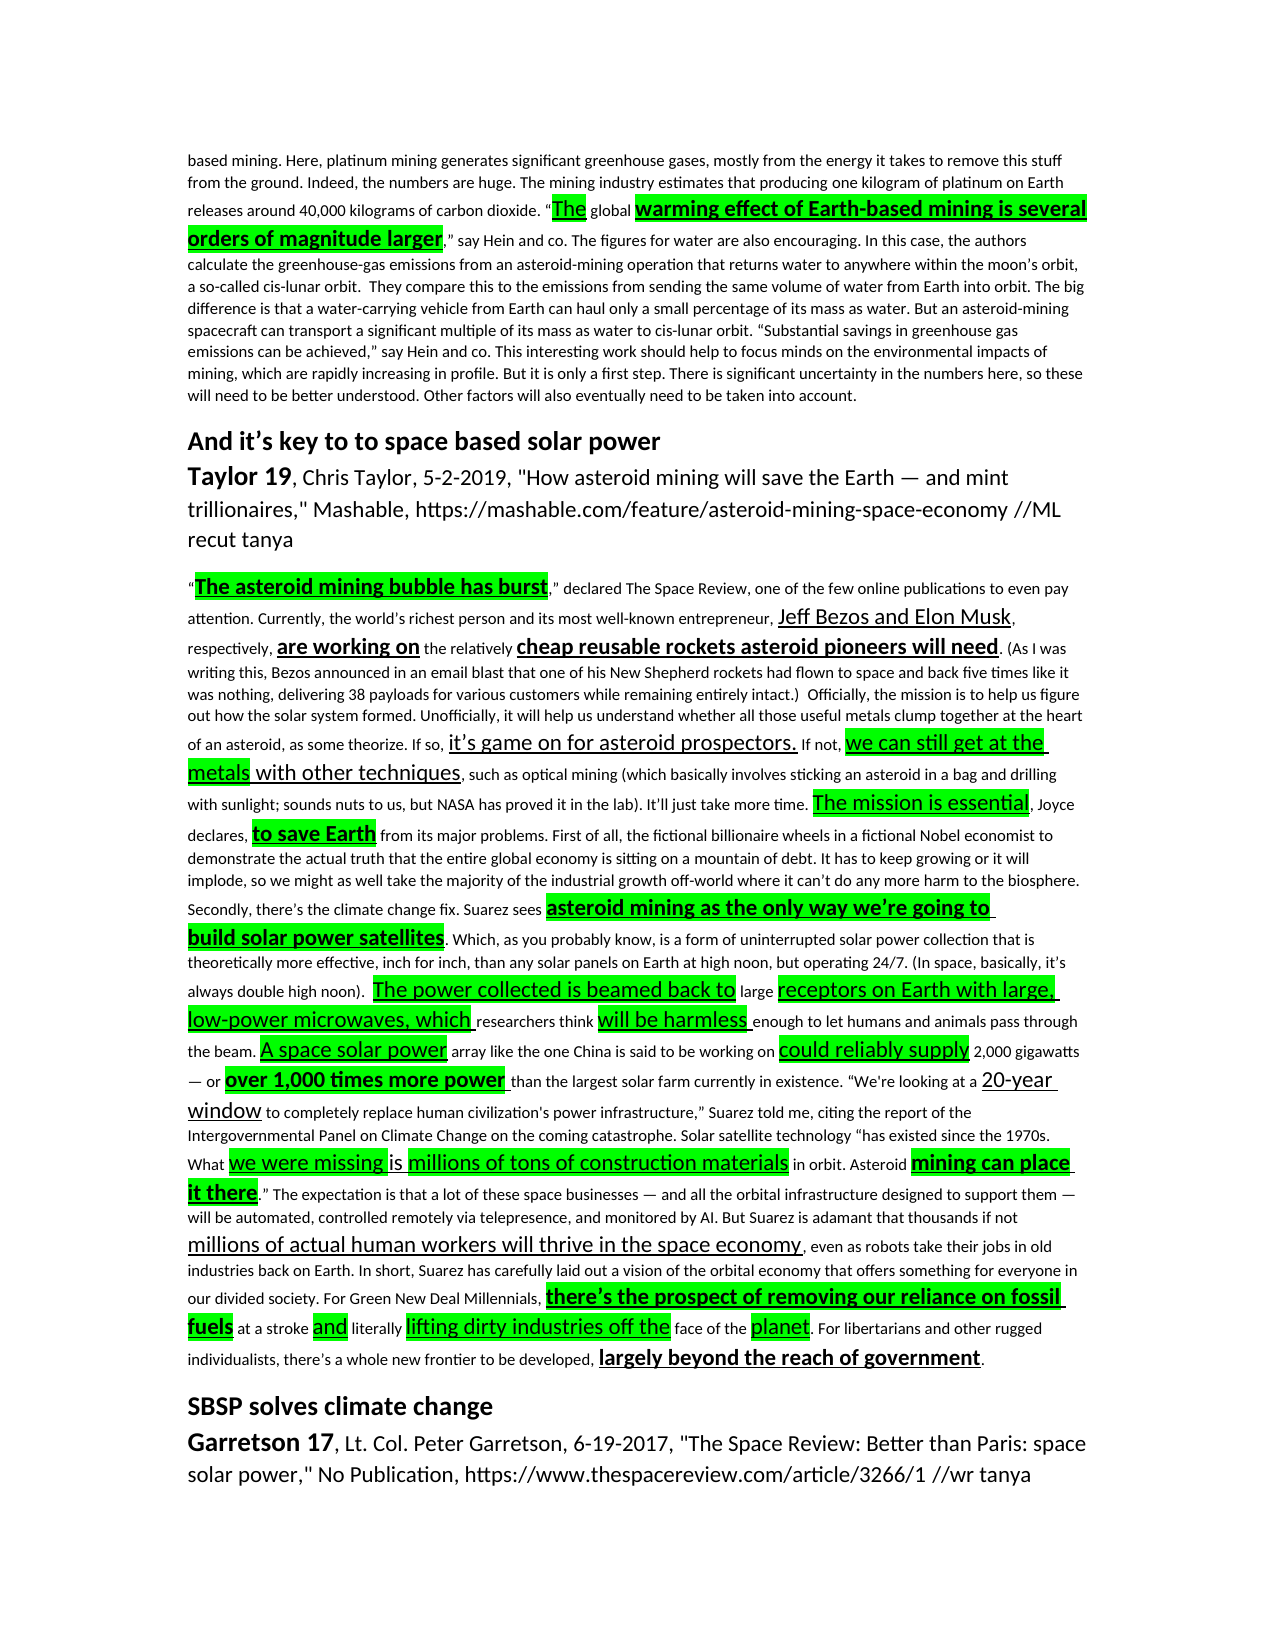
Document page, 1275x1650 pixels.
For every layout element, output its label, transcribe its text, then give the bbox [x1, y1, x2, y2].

text Garretson 17, Lt. Col. Peter Garretson, 6-19-2017, "The Space Review: Better than Paris: space solar power," No Publication, https://www.thespacereview.com/article/3266/1 //wr tanya [187, 1425, 1087, 1488]
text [187, 150, 1087, 406]
text “The asteroid mining bubble has burst,” declared The Space Review, one of the few online publications to even pay attention. Currently, the world’s richest person and its most well-known entrepreneur, Jeff Bezos and Elon Musk, respectively, are working on the relatively cheap reusable rockets asteroid pioneers will need. (As I was writing this, Bezos announced in an email blast that one of his New Shepherd rockets had flown to space and back five times like it was nothing, delivering 38 payloads for various customers while remaining entirely intact.) Officially, the mission is to help us figure out how the solar system formed. Unofficially, it will help us understand whether all those useful metals clump together at the heart of an asteroid, as some theorize. If so, it’s game on for asteroid prospectors. If not, we can still get at the metals with other techniques, such as optical mining (which basically involves sticking an asteroid in a bag and drilling with sunlight; sounds nuts to us, but NASA has proved it in the lab). It’ll just take more time. The mission is essential, Joyce declares, to save Earth from its major problems. First of all, the fictional billionaire wheels in a fictional Nobel economist to demonstrate the actual truth that the entire global economy is sitting on a mountain of debt. It has to keep growing or it will implode, so we might as well take the majority of the industrial growth off-world where it can’t do any more harm to the biosphere. Secondly, there’s the climate change fix. Suarez sees asteroid mining as the only way we’re going to build solar power satellites. Which, as you probably know, is a form of uninterrupted solar power collection that is theoretically more effective, inch for inch, than any solar panels on Earth at high noon, but operating 24/7. (In space, basically, it’s always double high noon). The power collected is beamed back to large receptors on Earth with large, low-power microwaves, which researchers think will be harmless enough to let humans and animals pass through the beam. A space solar power array like the one China is said to be working on could reliably supply 2,000 gigawatts — or over 1,000 times more power than the largest solar farm currently in existence. “We're looking at a 20-year window to completely replace human civilization's power infrastructure,” Suarez told me, citing the report of the Intergovernmental Panel on Climate Change on the coming catastrophe. Solar satellite technology “has existed since the 1970s. What we were missing is millions of tons of construction materials in orbit. Asteroid mining can place it there.” The expectation is that a lot of these space businesses — and all the orbital infrastructure designed to support them — will be automated, controlled remotely via telepresence, and monitored by AI. But Suarez is adamant that thousands if not millions of actual human workers will thrive in the space economy, even as robots take their jobs in old industries back on Earth. In short, Suarez has carefully laid out a vision of the orbital economy that offers something for everyone in our divided society. For Green New Deal Millennials, there’s the prospect of removing our reliance on fossil fuels at a stroke and literally lifting dirty industries off the face of the planet. For libertarians and other rugged individualists, there’s a whole new frontier to be developed, largely beyond the reach of government. [187, 572, 1087, 1371]
text Taylor 19, Chris Taylor, 5-2-2019, "How asteroid mining will save the Earth — and mint trillionaires," Mashable, https://mashable.com/feature/asteroid-mining-space-economy //ML recut tanya [187, 459, 1087, 553]
subtitle SBSP solves climate change [187, 1389, 1087, 1423]
subtitle And it’s key to to space based solar power [187, 424, 1087, 457]
